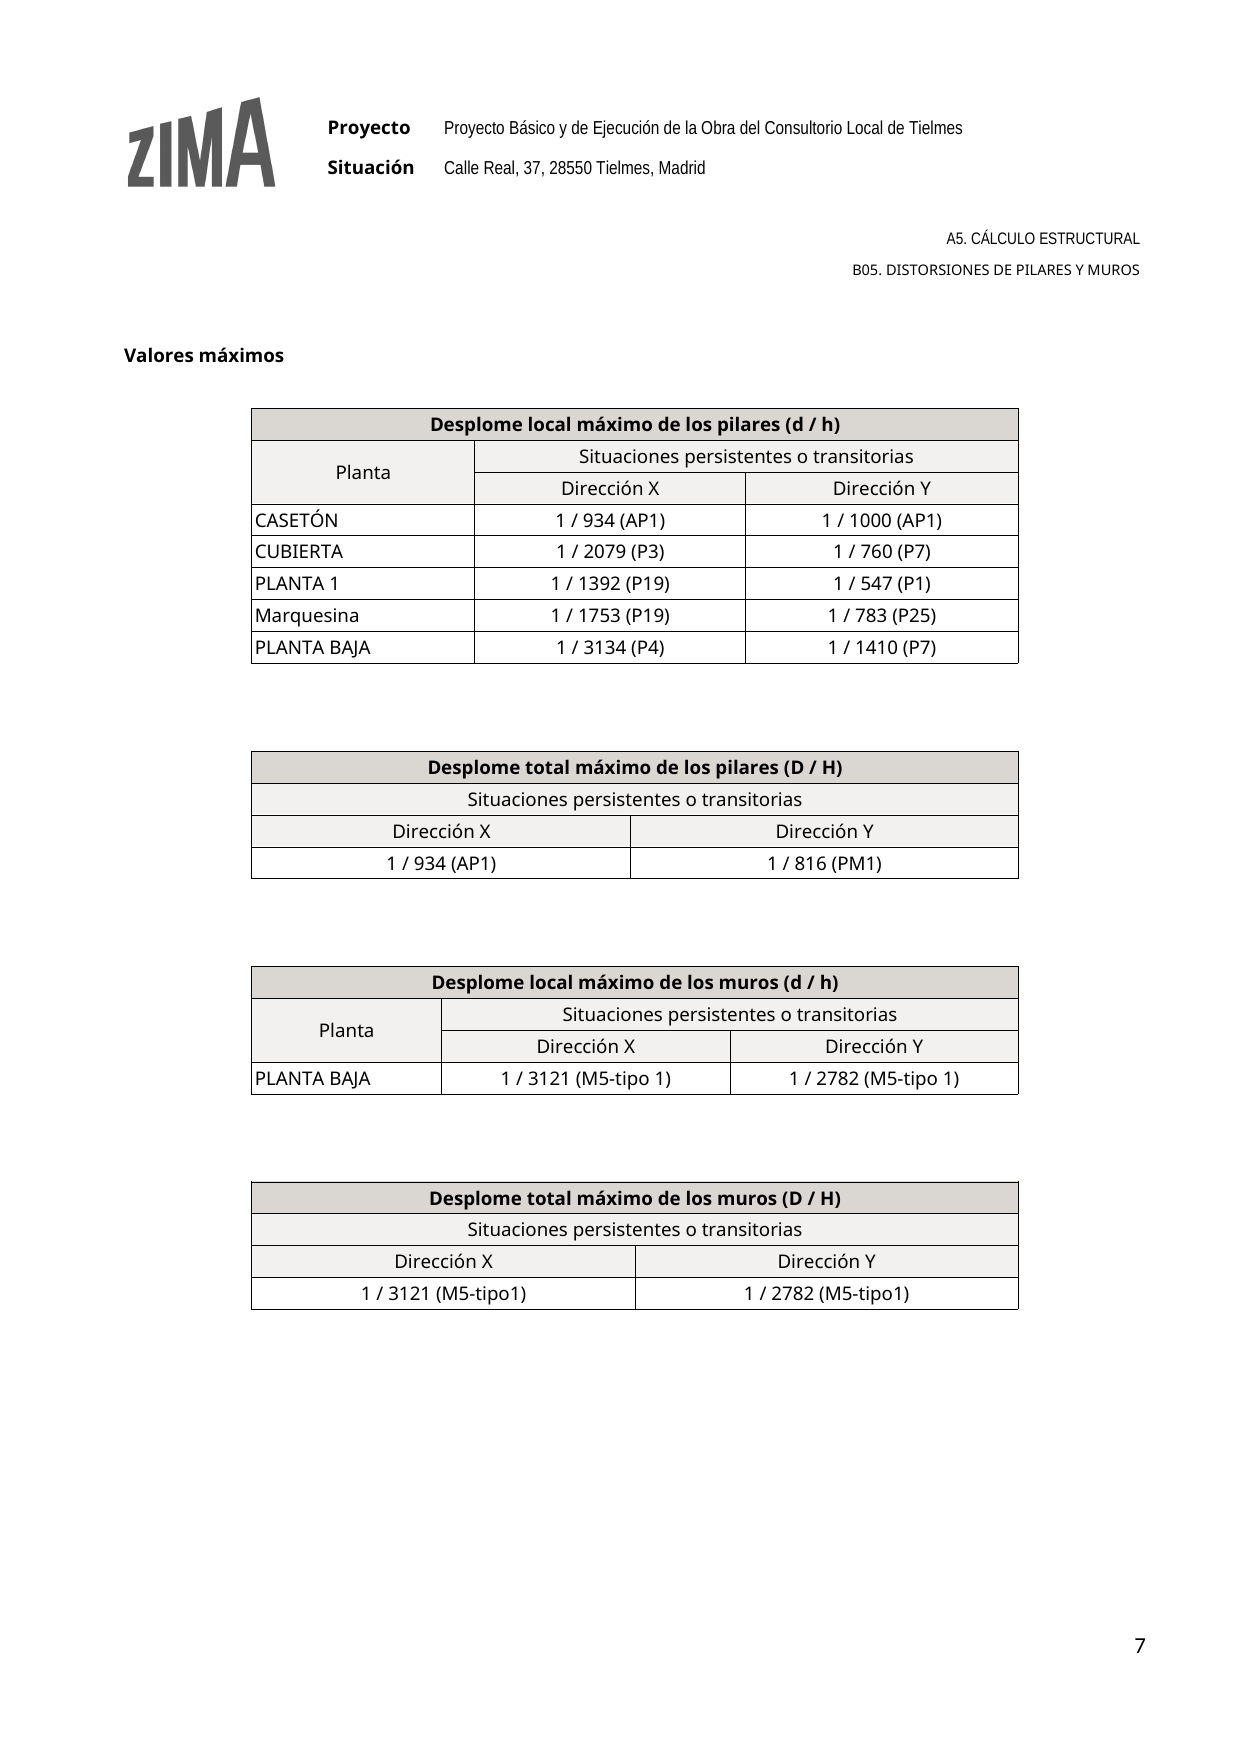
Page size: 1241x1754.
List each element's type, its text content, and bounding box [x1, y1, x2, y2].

table_cell Dirección X [442, 1031, 730, 1062]
text Valores máximos [124, 342, 1146, 367]
table_cell 1 / 1392 (P19) [475, 568, 745, 599]
table_cell PLANTA BAJA [252, 1063, 441, 1093]
table_cell 1 / 2782 (M5-tipo1) [636, 1278, 1018, 1309]
table_cell Dirección Y [631, 816, 1018, 846]
table_cell 1 / 547 (P1) [746, 568, 1018, 599]
table_cell PLANTA BAJA [252, 632, 474, 663]
table_cell Dirección X [252, 1246, 635, 1277]
table_cell Marquesina [252, 600, 474, 631]
table_cell 1 / 1000 (AP1) [746, 505, 1018, 535]
table_cell Dirección Y [731, 1031, 1018, 1062]
picture [127, 97, 276, 189]
table_cell Situaciones persistentes o transitorias [252, 784, 1018, 814]
table_cell 1 / 2079 (P3) [475, 536, 745, 567]
table_cell Dirección Y [746, 473, 1018, 503]
table_cell Situaciones persistentes o transitorias [475, 441, 1018, 472]
table_cell Planta [252, 441, 474, 503]
table_cell CASETÓN [252, 505, 474, 535]
table_cell 1 / 3134 (P4) [475, 632, 745, 663]
table_cell Situaciones persistentes o transitorias [252, 1214, 1018, 1245]
table_cell Planta [252, 999, 441, 1062]
table_cell Situaciones persistentes o transitorias [442, 999, 1018, 1030]
table_cell 1 / 934 (AP1) [475, 505, 745, 535]
table_cell 1 / 3121 (M5-tipo1) [252, 1278, 635, 1309]
table_cell 1 / 783 (P25) [746, 600, 1018, 631]
table_cell 1 / 1753 (P19) [475, 600, 745, 631]
table_header Desplome local máximo de los muros (d / h) [252, 967, 1018, 998]
table_cell 1 / 1410 (P7) [746, 632, 1018, 663]
table_cell 1 / 816 (PM1) [631, 848, 1018, 878]
table_cell CUBIERTA [252, 536, 474, 567]
table_cell PLANTA 1 [252, 568, 474, 599]
table_cell 1 / 934 (AP1) [252, 848, 630, 878]
table_cell Dirección X [475, 473, 745, 503]
table_cell 1 / 2782 (M5-tipo 1) [731, 1063, 1018, 1093]
table_header Desplome local máximo de los pilares (d / h) [252, 409, 1018, 440]
table_cell 1 / 760 (P7) [746, 536, 1018, 567]
table_cell Dirección Y [636, 1246, 1018, 1277]
table_cell 1 / 3121 (M5-tipo 1) [442, 1063, 730, 1093]
table_header Desplome total máximo de los pilares (D / H) [252, 752, 1018, 783]
table_header Desplome total máximo de los muros (D / H) [252, 1183, 1018, 1213]
table_cell Dirección X [252, 816, 630, 846]
